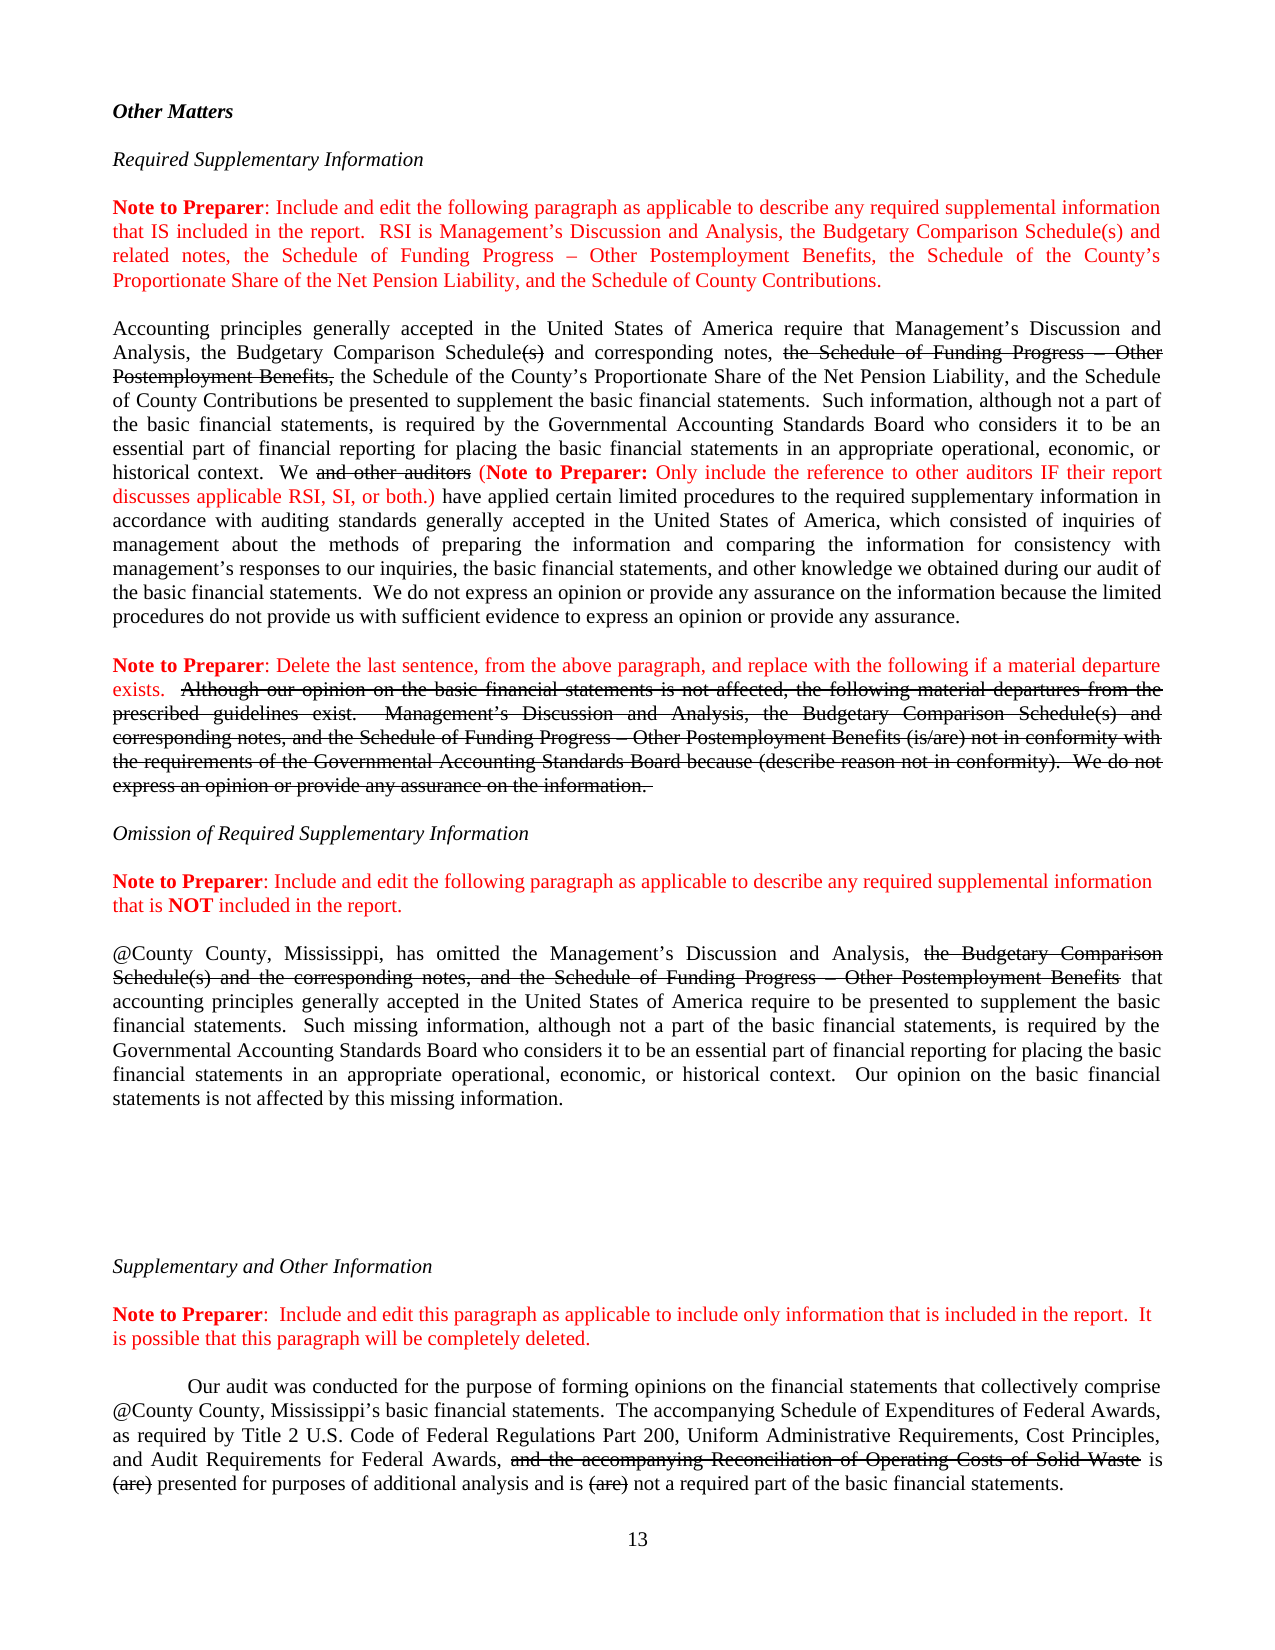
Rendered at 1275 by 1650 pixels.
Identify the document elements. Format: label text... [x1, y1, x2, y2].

text Accounting principles generally accepted in the United States of America require that Management’s Discussion and Analysis, the Budgetary Comparison Schedule(s) and corresponding notes, the Schedule of Funding Progress – Other Postemployment Benefits, the Schedule of the County’s Proportionate Share of the Net Pension Liability, and the Schedule of County Contributions be presented to supplement the basic financial statements. Such information, although not a part of the basic financial statements, is required by the Governmental Accounting Standards Board who considers it to be an essential part of financial reporting for placing the basic financial statements in an appropriate operational, economic, or historical context. We and other auditors (Note to Preparer: Only include the reference to other auditors IF their report discusses applicable RSI, SI, or both.) have applied certain limited procedures to the required supplementary information in accordance with auditing standards generally accepted in the United States of America, which consisted of inquiries of management about the methods of preparing the information and comparing the information for consistency with management’s responses to our inquiries, the basic financial statements, and other knowledge we obtained during our audit of the basic financial statements. We do not express an opinion or provide any assurance on the information because the limited procedures do not provide us with sufficient evidence to express an opinion or provide any assurance. [112, 316, 1162, 628]
text Note to Preparer: Include and edit this paragraph as applicable to include only information that is included in the report. It is possible that this paragraph will be completely deleted. [112, 1302, 1162, 1350]
text Note to Preparer: Include and edit the following paragraph as applicable to describe any required supplemental information that is NOT included in the report. [112, 869, 1162, 917]
text Note to Preparer: Delete the last sentence, from the above paragraph, and replace with the following if a material departure exists. Although our opinion on the basic financial statements is not affected, the following material departures from the prescribed guidelines exist. Management’s Discussion and Analysis, the Budgetary Comparison Schedule(s) and corresponding notes, and the Schedule of Funding Progress – Other Postemployment Benefits (is/are) not in conformity with the requirements of the Governmental Accounting Standards Board because (describe reason not in conformity). We do not express an opinion or provide any assurance on the information. [112, 652, 1162, 714]
text Our audit was conducted for the purpose of forming opinions on the financial statements that collectively comprise @County County, Mississippi’s basic financial statements. The accompanying Schedule of Expenditures of Federal Awards, as required by Title 2 U.S. Code of Federal Regulations Part 200, Uniform Administrative Requirements, Cost Principles, and Audit Requirements for Federal Awards, and the accompanying Reconciliation of Operating Costs of Solid Waste is (are) presented for purposes of additional analysis and is (are) not a required part of the basic financial statements. [112, 1374, 1162, 1495]
text Omission of Required Supplementary Information [112, 821, 1162, 845]
text @County County, Mississippi, has omitted the Management’s Discussion and Analysis, the Budgetary Comparison Schedule(s) and the corresponding notes, and the Schedule of Funding Progress – Other Postemployment Benefits that accounting principles generally accepted in the United States of America require to be presented to supplement the basic financial statements. Such missing information, although not a part of the basic financial statements, is required by the Governmental Accounting Standards Board who considers it to be an essential part of financial reporting for placing the basic financial statements in an appropriate operational, economic, or historical context. Our opinion on the basic financial statements is not affected by this missing information. [112, 941, 1162, 1110]
text Required Supplementary Information [112, 147, 1162, 171]
text Other Matters [112, 99, 1162, 123]
text Supplementary and Other Information [112, 1254, 1162, 1278]
text Note to Preparer: Include and edit the following paragraph as applicable to describe any required supplemental information that IS included in the report. RSI is Management’s Discussion and Analysis, the Budgetary Comparison Schedule(s) and related notes, the Schedule of Funding Progress – Other Postemployment Benefits, the Schedule of the County’s Proportionate Share of the Net Pension Liability, and the Schedule of County Contributions. [112, 195, 1162, 292]
